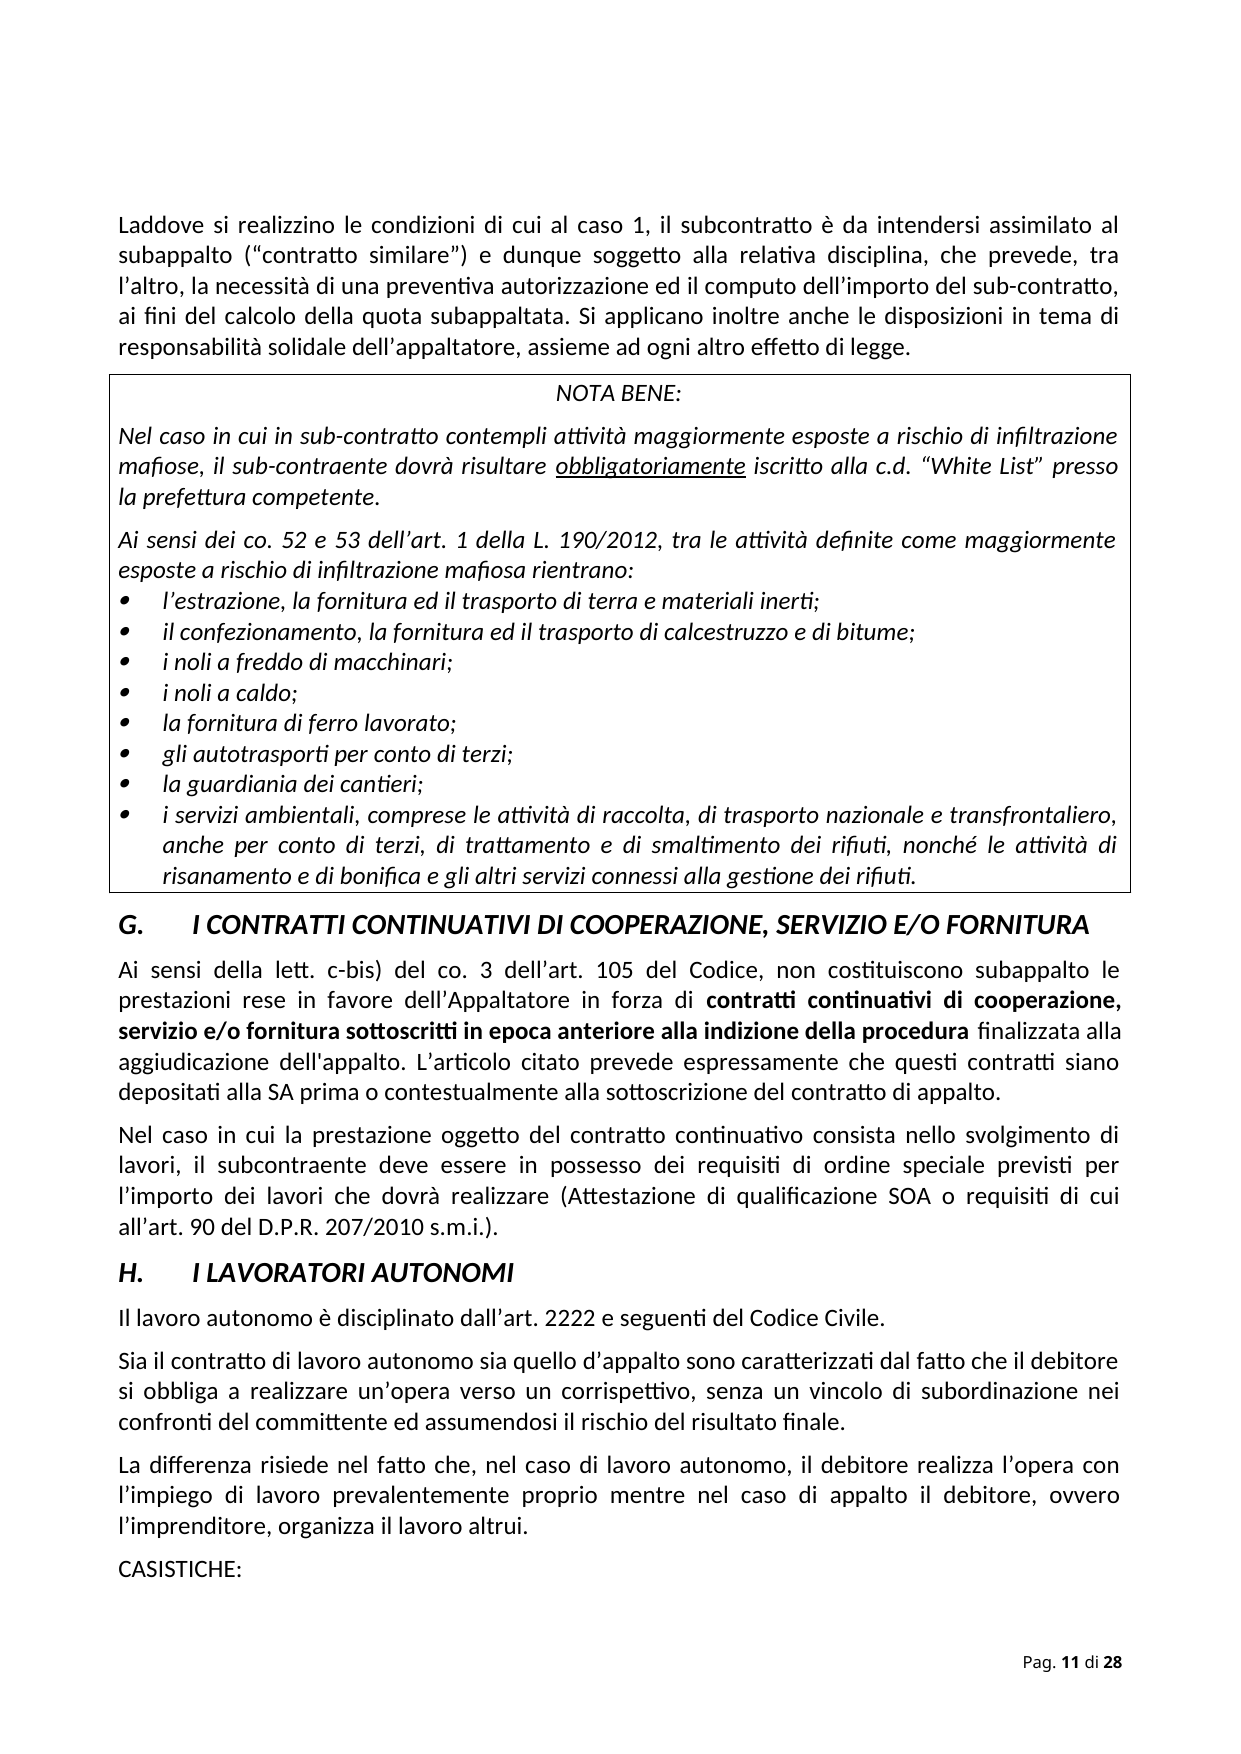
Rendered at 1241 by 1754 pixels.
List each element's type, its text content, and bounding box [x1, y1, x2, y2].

text Sia il contratto di lavoro autonomo sia quello d’appalto sono caratterizzati dal fatto che il debitore si obbliga a realizzare un’opera verso un corrispettivo, senza un vincolo di subordinazione nei confronti del committente ed assumendosi il rischio del risultato finale. [118, 1345, 1122, 1436]
text Laddove si realizzino le condizioni di cui al caso 1, il subcontratto è da intendersi assimilato al subappalto (“contratto similare”) e dunque soggetto alla relativa disciplina, che prevede, tra l’altro, la necessità di una preventiva autorizzazione ed il computo dell’importo del sub-contratto, ai fini del calcolo della quota subappaltata. Si applicano inoltre anche le disposizioni in tema di responsabilità solidale dell’appaltatore, assieme ad ogni altro effetto di legge. [118, 209, 1122, 361]
text La differenza risiede nel fatto che, nel caso di lavoro autonomo, il debitore realizza l’opera con l’impiego di lavoro prevalentemente proprio mentre nel caso di appalto il debitore, ovvero l’imprenditore, organizza il lavoro altrui. [118, 1449, 1122, 1541]
text Ai sensi della lett. c-bis) del co. 3 dell’art. 105 del Codice, non costituiscono subappalto le prestazioni rese in favore dell’Appaltatore in forza di contratti continuativi di cooperazione, servizio e/o fornitura sottoscritti in epoca anteriore alla indizione della procedura finalizzata alla aggiudicazione dell'appalto. L’articolo citato prevede espressamente che questi contratti siano depositati alla SA prima o contestualmente alla sottoscrizione del contratto di appalto. [118, 954, 1122, 1107]
subtitle I LAVORATORI AUTONOMI [118, 1254, 1122, 1289]
list la fornitura di ferro lavorato; [118, 707, 1122, 738]
text Il lavoro autonomo è disciplinato dall’art. 2222 e seguenti del Codice Civile. [118, 1302, 1122, 1332]
list gli autotrasporti per conto di terzi; [118, 738, 1122, 768]
text Ai sensi dei co. 52 e 53 dell’art. 1 della L. 190/2012, tra le attività definite come maggiormente esposte a rischio di infiltrazione mafiosa rientrano: [110, 521, 1130, 585]
list i noli a freddo di macchinari; [118, 646, 1122, 677]
list la guardiania dei cantieri; [118, 768, 1122, 796]
text Nel caso in cui la prestazione oggetto del contratto continuativo consista nello svolgimento di lavori, il subcontraente deve essere in possesso dei requisiti di ordine speciale previsti per l’importo dei lavori che dovrà realizzare (Attestazione di qualificazione SOA o requisiti di cui all’art. 90 del D.P.R. 207/2010 s.m.i.). [118, 1119, 1122, 1241]
text Nel caso in cui in sub-contratto contempli attività maggiormente esposte a rischio di infiltrazione mafiose, il sub-contraente dovrà risultare obbligatoriamente iscritto alla c.d. “White List” presso la prefettura competente. [110, 417, 1130, 512]
list i servizi ambientali, comprese le attività di raccolta, di trasporto nazionale e transfrontaliero, anche per conto di terzi, di trattamento e di smaltimento dei rifiuti, nonché le attività di risanamento e di bonifica e gli altri servizi connessi alla gestione dei rifiuti. [110, 796, 1130, 892]
list l’estrazione, la fornitura ed il trasporto di terra e materiali inerti; [118, 585, 1122, 616]
subtitle I CONTRATTI CONTINUATIVI DI COOPERAZIONE, SERVIZIO E/O FORNITURA [118, 906, 1122, 942]
list il confezionamento, la fornitura ed il trasporto di calcestruzzo e di bitume; [118, 616, 1122, 646]
text CASISTICHE: [118, 1553, 1122, 1583]
text NOTA BENE: [110, 375, 1130, 407]
list i noli a caldo; [118, 677, 1122, 707]
